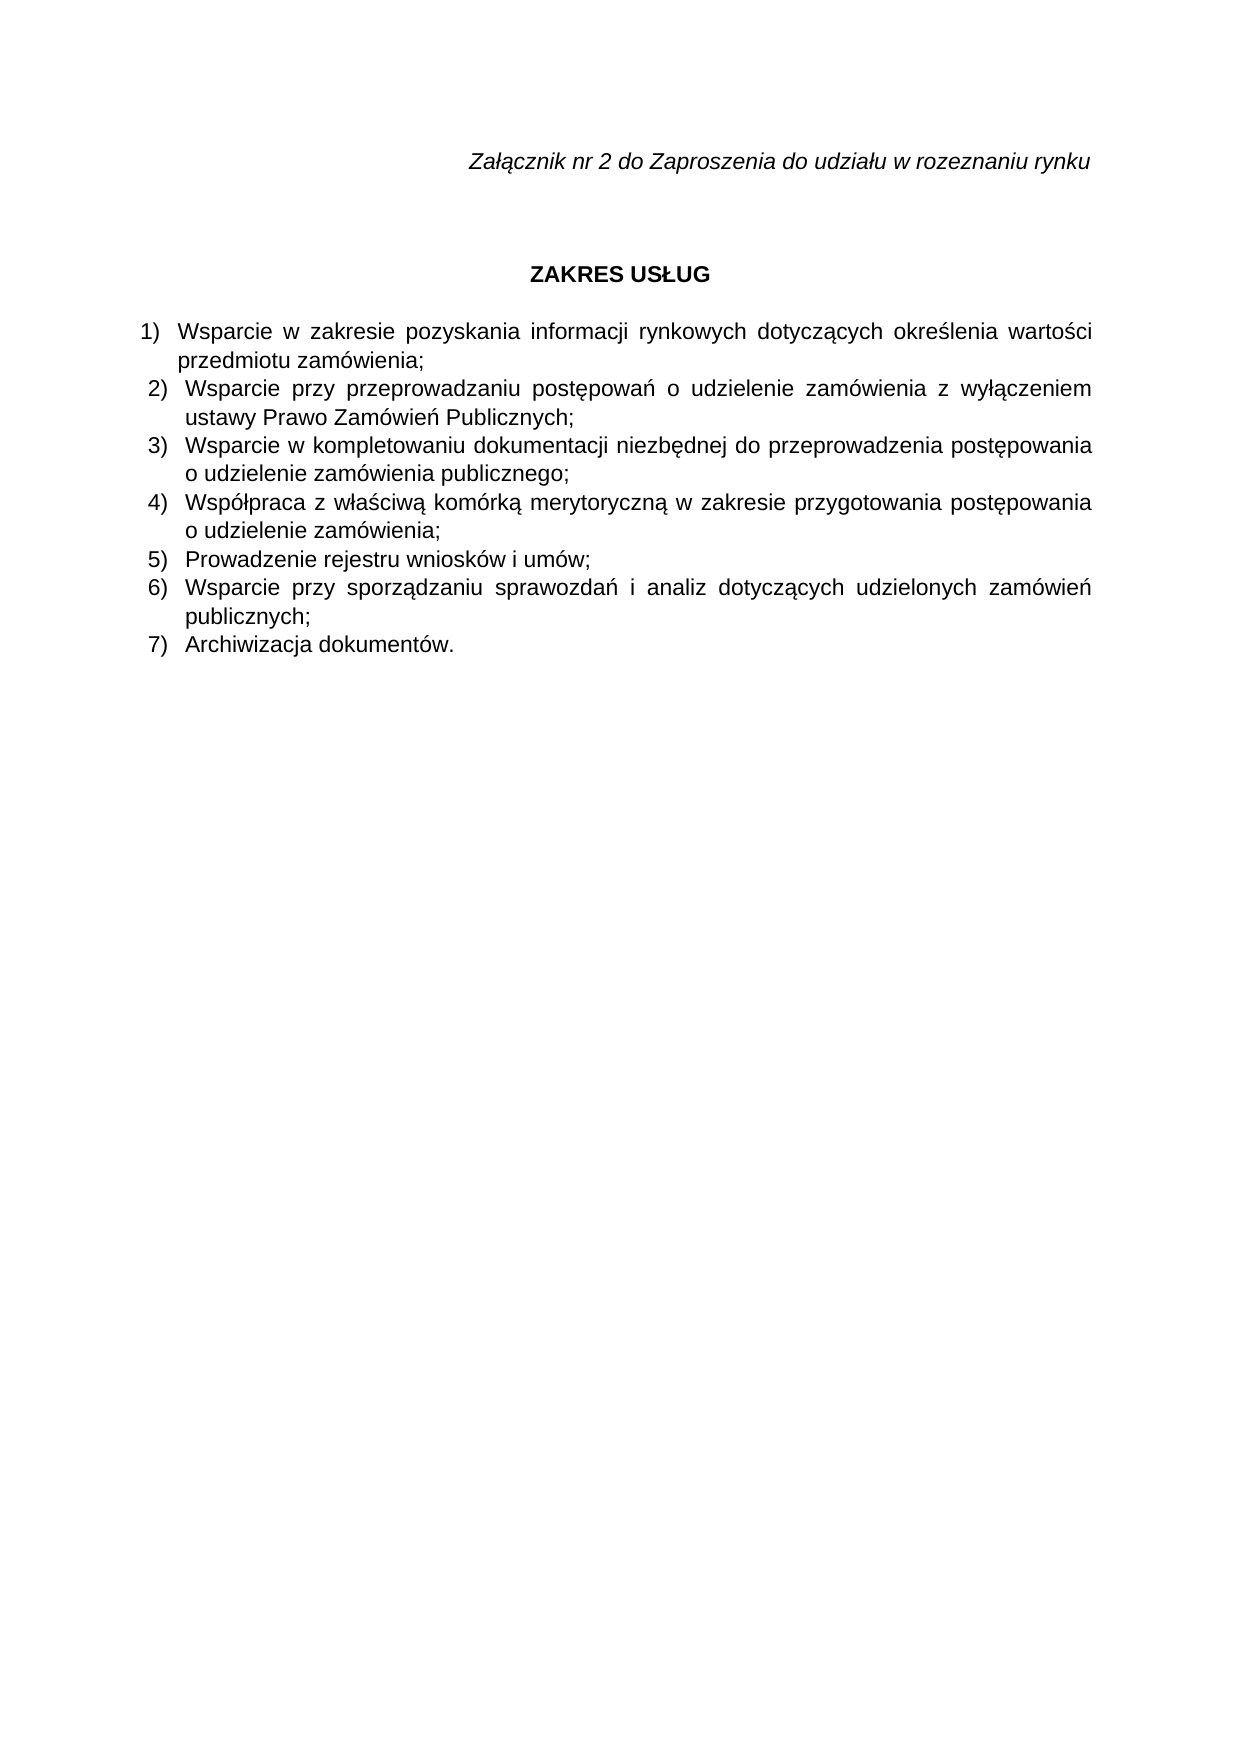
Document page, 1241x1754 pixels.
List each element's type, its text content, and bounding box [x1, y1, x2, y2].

list Wsparcie przy przeprowadzaniu postępowań o udzielenie zamówienia z wyłączeniem ustawy Prawo Zamówień Publicznych; [148, 375, 1093, 430]
list Prowadzenie rejestru wniosków i umów; [148, 546, 1093, 572]
list Wsparcie w zakresie pozyskania informacji rynkowych dotyczących określenia wartości przedmiotu zamówienia; [140, 318, 1093, 373]
list Wsparcie przy sporządzaniu sprawozdań i analiz dotyczących udzielonych zamówień publicznych; [148, 574, 1093, 629]
list Wsparcie w kompletowaniu dokumentacji niezbędnej do przeprowadzenia postępowania o udzielenie zamówienia publicznego; [148, 432, 1093, 487]
list Archiwizacja dokumentów. [148, 631, 1093, 657]
text Załącznik nr 2 do Zaproszenia do udziału w rozeznaniu rynku [148, 148, 1093, 174]
text ZAKRES USŁUG [148, 261, 1093, 288]
list Współpraca z właściwą komórką merytoryczną w zakresie przygotowania postępowania o udzielenie zamówienia; [148, 489, 1093, 544]
